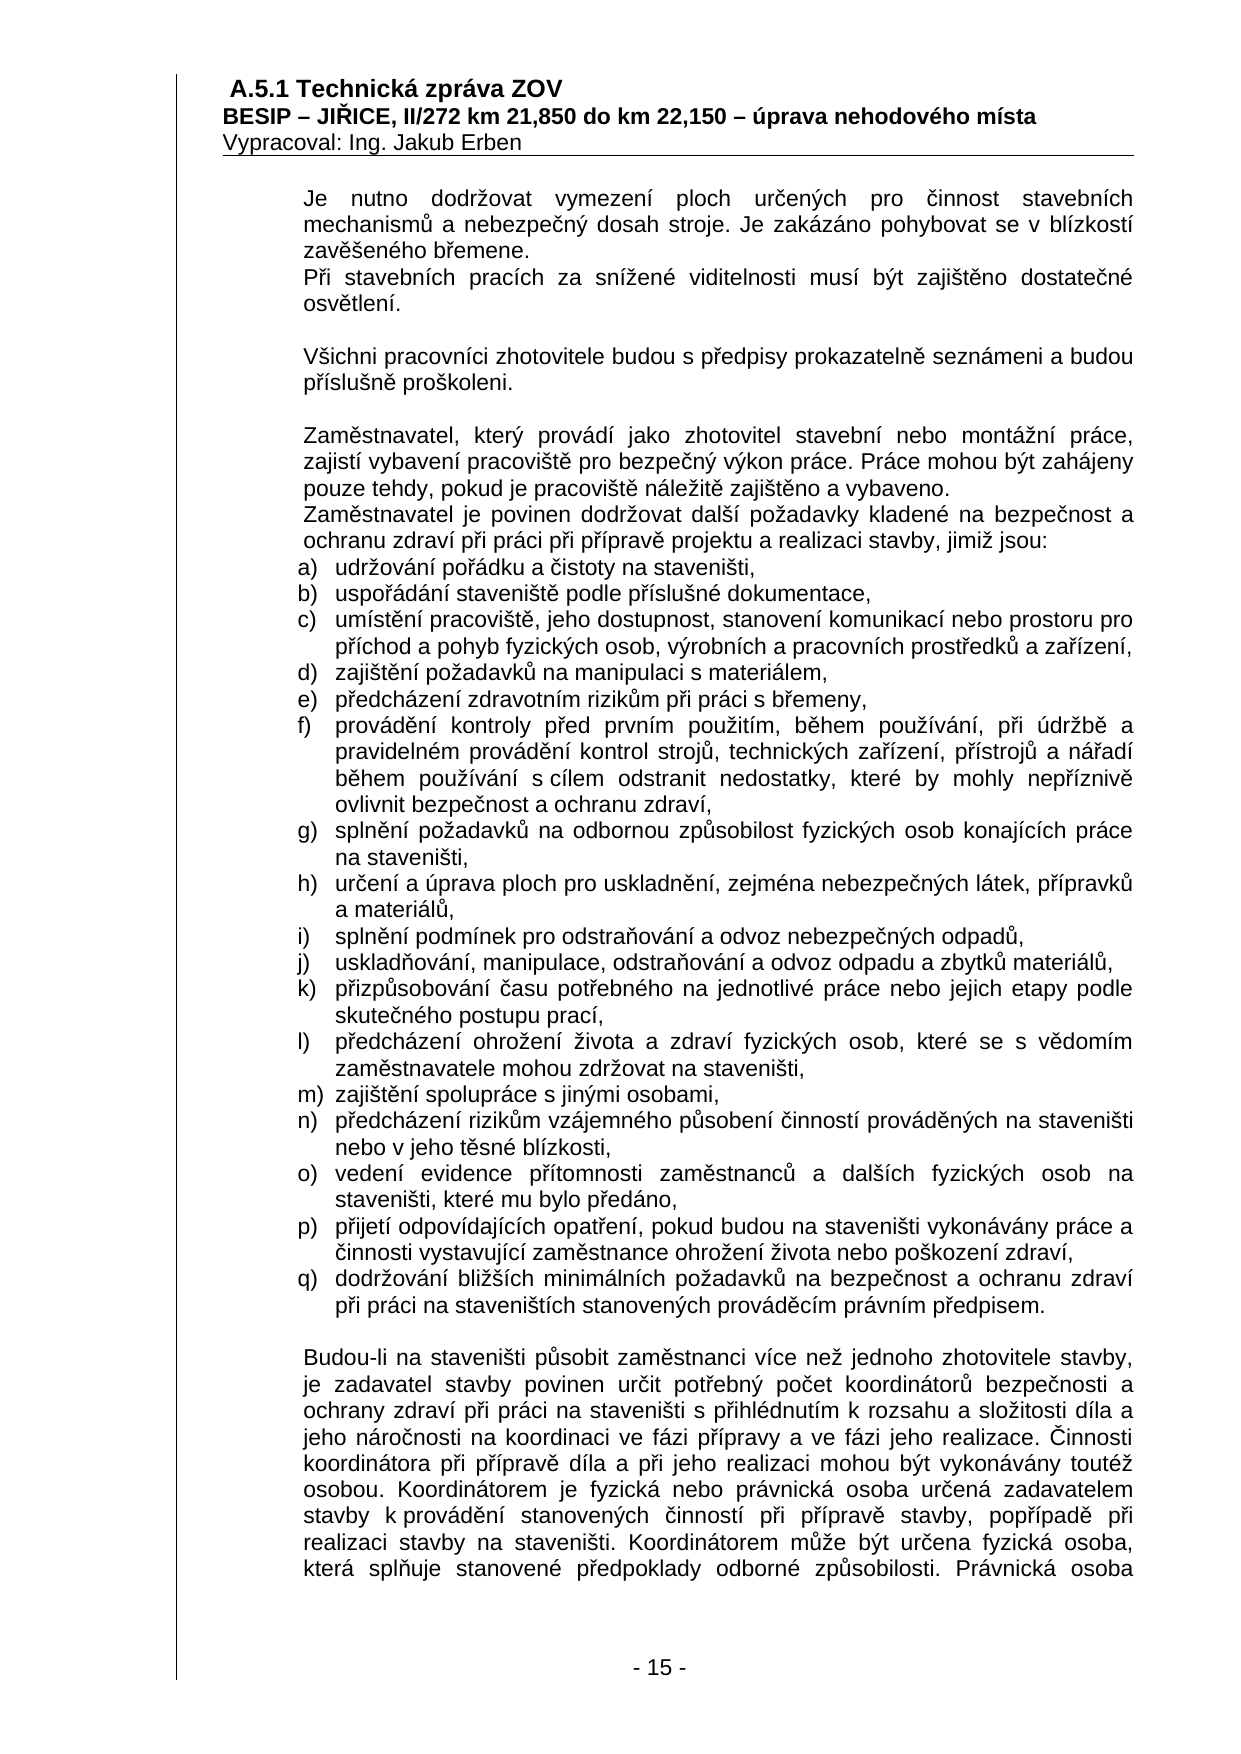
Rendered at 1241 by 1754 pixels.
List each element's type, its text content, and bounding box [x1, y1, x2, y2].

list předcházení rizikům vzájemného působení činností prováděných na staveništi nebo v jeho těsné blízkosti, [297, 1107, 1134, 1160]
list zajištění požadavků na manipulaci s materiálem, [297, 659, 1134, 686]
list předcházení zdravotním rizikům při práci s břemeny, [297, 686, 1134, 712]
list zajištění spolupráce s jinými osobami, [297, 1081, 1134, 1107]
text Při stavebních pracích za snížené viditelnosti musí být zajištěno dostatečné osvětlení. [303, 264, 1134, 317]
list určení a úprava ploch pro uskladnění, zejména nebezpečných látek, přípravků a materiálů, [297, 870, 1134, 923]
text Zaměstnavatel, který provádí jako zhotovitel stavební nebo montážní práce, zajistí vybavení pracoviště pro bezpečný výkon práce. Práce mohou být zahájeny pouze tehdy, pokud je pracoviště náležitě zajištěno a vybaveno. [303, 422, 1134, 501]
list udržování pořádku a čistoty na staveništi, [297, 554, 1134, 580]
list uspořádání staveniště podle příslušné dokumentace, [297, 580, 1134, 606]
text Je nutno dodržovat vymezení ploch určených pro činnost stavebních mechanismů a nebezpečný dosah stroje. Je zakázáno pohybovat se v blízkostí zavěšeného břemene. [303, 185, 1134, 264]
list předcházení ohrožení života a zdraví fyzických osob, které se s vědomím zaměstnavatele mohou zdržovat na staveništi, [297, 1028, 1134, 1081]
list provádění kontroly před prvním použitím, během používání, při údržbě a pravidelném provádění kontrol strojů, technických zařízení, přístrojů a nářadí během používání s cílem odstranit nedostatky, které by mohly nepříznivě ovlivnit bezpečnost a ochranu zdraví, [297, 712, 1134, 817]
list přizpůsobování času potřebného na jednotlivé práce nebo jejich etapy podle skutečného postupu prací, [297, 975, 1134, 1028]
list vedení evidence přítomnosti zaměstnanců a dalších fyzických osob na staveništi, které mu bylo předáno, [297, 1160, 1134, 1213]
list splnění podmínek pro odstraňování a odvoz nebezpečných odpadů, [297, 923, 1134, 949]
list umístění pracoviště, jeho dostupnost, stanovení komunikací nebo prostoru pro příchod a pohyb fyzických osob, výrobních a pracovních prostředků a zařízení, [297, 606, 1134, 659]
list splnění požadavků na odbornou způsobilost fyzických osob konajících práce na staveništi, [297, 817, 1134, 870]
list uskladňování, manipulace, odstraňování a odvoz odpadu a zbytků materiálů, [297, 949, 1134, 975]
list přijetí odpovídajících opatření, pokud budou na staveništi vykonávány práce a činnosti vystavující zaměstnance ohrožení života nebo poškození zdraví, [297, 1213, 1134, 1265]
text Všichni pracovníci zhotovitele budou s předpisy prokazatelně seznámeni a budou příslušně proškoleni. [303, 343, 1134, 396]
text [303, 1344, 1134, 1582]
text Zaměstnavatel je povinen dodržovat další požadavky kladené na bezpečnost a ochranu zdraví při práci při přípravě projektu a realizaci stavby, jimiž jsou: [303, 501, 1134, 554]
list dodržování bližších minimálních požadavků na bezpečnost a ochranu zdraví při práci na staveništích stanovených prováděcím právním předpisem. [297, 1265, 1134, 1318]
